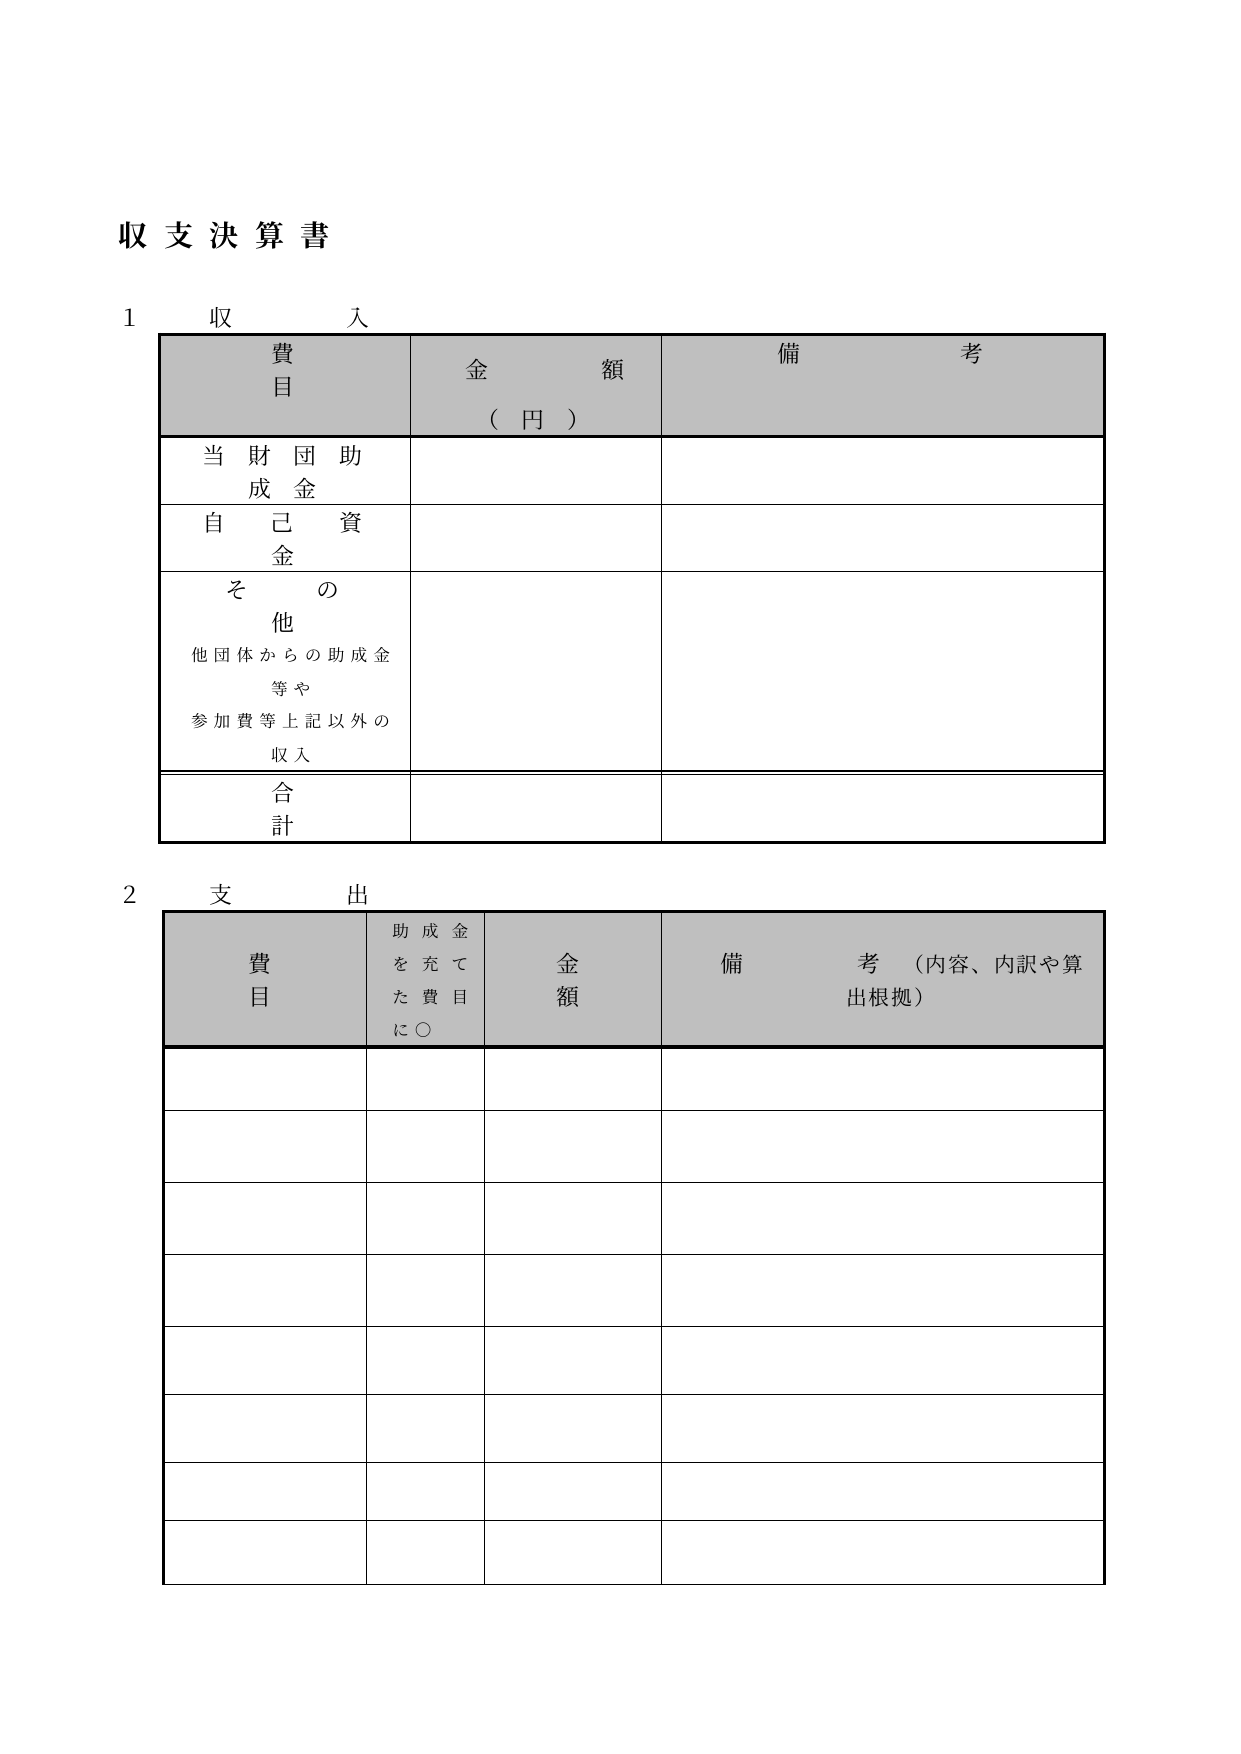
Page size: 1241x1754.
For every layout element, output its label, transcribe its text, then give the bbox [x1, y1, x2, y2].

table_cell [165, 1183, 366, 1254]
table_cell [165, 1395, 366, 1462]
table_cell [485, 1183, 661, 1254]
table_header 金 額 [485, 913, 661, 1045]
table_cell [485, 1395, 661, 1462]
table_cell [165, 1463, 366, 1520]
table_cell [485, 1255, 661, 1326]
table_cell [367, 1521, 484, 1584]
table_cell [411, 438, 661, 504]
table_cell [662, 775, 1103, 841]
table_cell [662, 1463, 1103, 1520]
table_cell [411, 775, 661, 841]
table_header 費 目 [165, 913, 366, 1045]
table_cell [411, 572, 661, 770]
table_cell [662, 1521, 1103, 1584]
table_cell 当財団助成金 [161, 438, 410, 504]
table_cell [485, 1521, 661, 1584]
table_cell 合 計 [161, 775, 410, 841]
table_cell [662, 1111, 1103, 1182]
text １ 収 入 [118, 300, 1122, 333]
table_cell [411, 505, 661, 571]
table_cell [662, 505, 1103, 571]
table_cell [662, 1395, 1103, 1462]
table_cell [165, 1255, 366, 1326]
table_cell [485, 1327, 661, 1394]
table_cell [367, 1327, 484, 1394]
table_cell [165, 1111, 366, 1182]
table_cell そ の 他 他団体からの助成金等や 参加費等上記以外の収入 [161, 572, 410, 770]
table_cell [485, 1111, 661, 1182]
text 収支決算書 [118, 201, 1122, 267]
table_cell [662, 1255, 1103, 1326]
table_cell 自 己 資 金 [161, 505, 410, 571]
table_header 金 額（円） [411, 336, 661, 435]
table_cell [662, 438, 1103, 504]
table_cell [485, 1463, 661, 1520]
table_cell [367, 1183, 484, 1254]
table_header 備 考（内容、内訳や算出根拠） [662, 913, 1103, 1045]
table_cell [367, 1395, 484, 1462]
table_cell [367, 1255, 484, 1326]
table_cell [165, 1521, 366, 1584]
table_cell [662, 1049, 1103, 1110]
table_cell [165, 1327, 366, 1394]
table_header 費 目 [161, 336, 410, 435]
table_cell [367, 1049, 484, 1110]
table_header 助成金を充てた費目に○ [367, 913, 484, 1045]
table_header 備 考 [662, 336, 1103, 435]
table_cell [662, 1183, 1103, 1254]
table_cell [367, 1463, 484, 1520]
table_cell [662, 572, 1103, 770]
table_cell [662, 1327, 1103, 1394]
text ２ 支 出 [118, 877, 1122, 910]
table_cell [165, 1049, 366, 1110]
table_cell [485, 1049, 661, 1110]
table_cell [367, 1111, 484, 1182]
